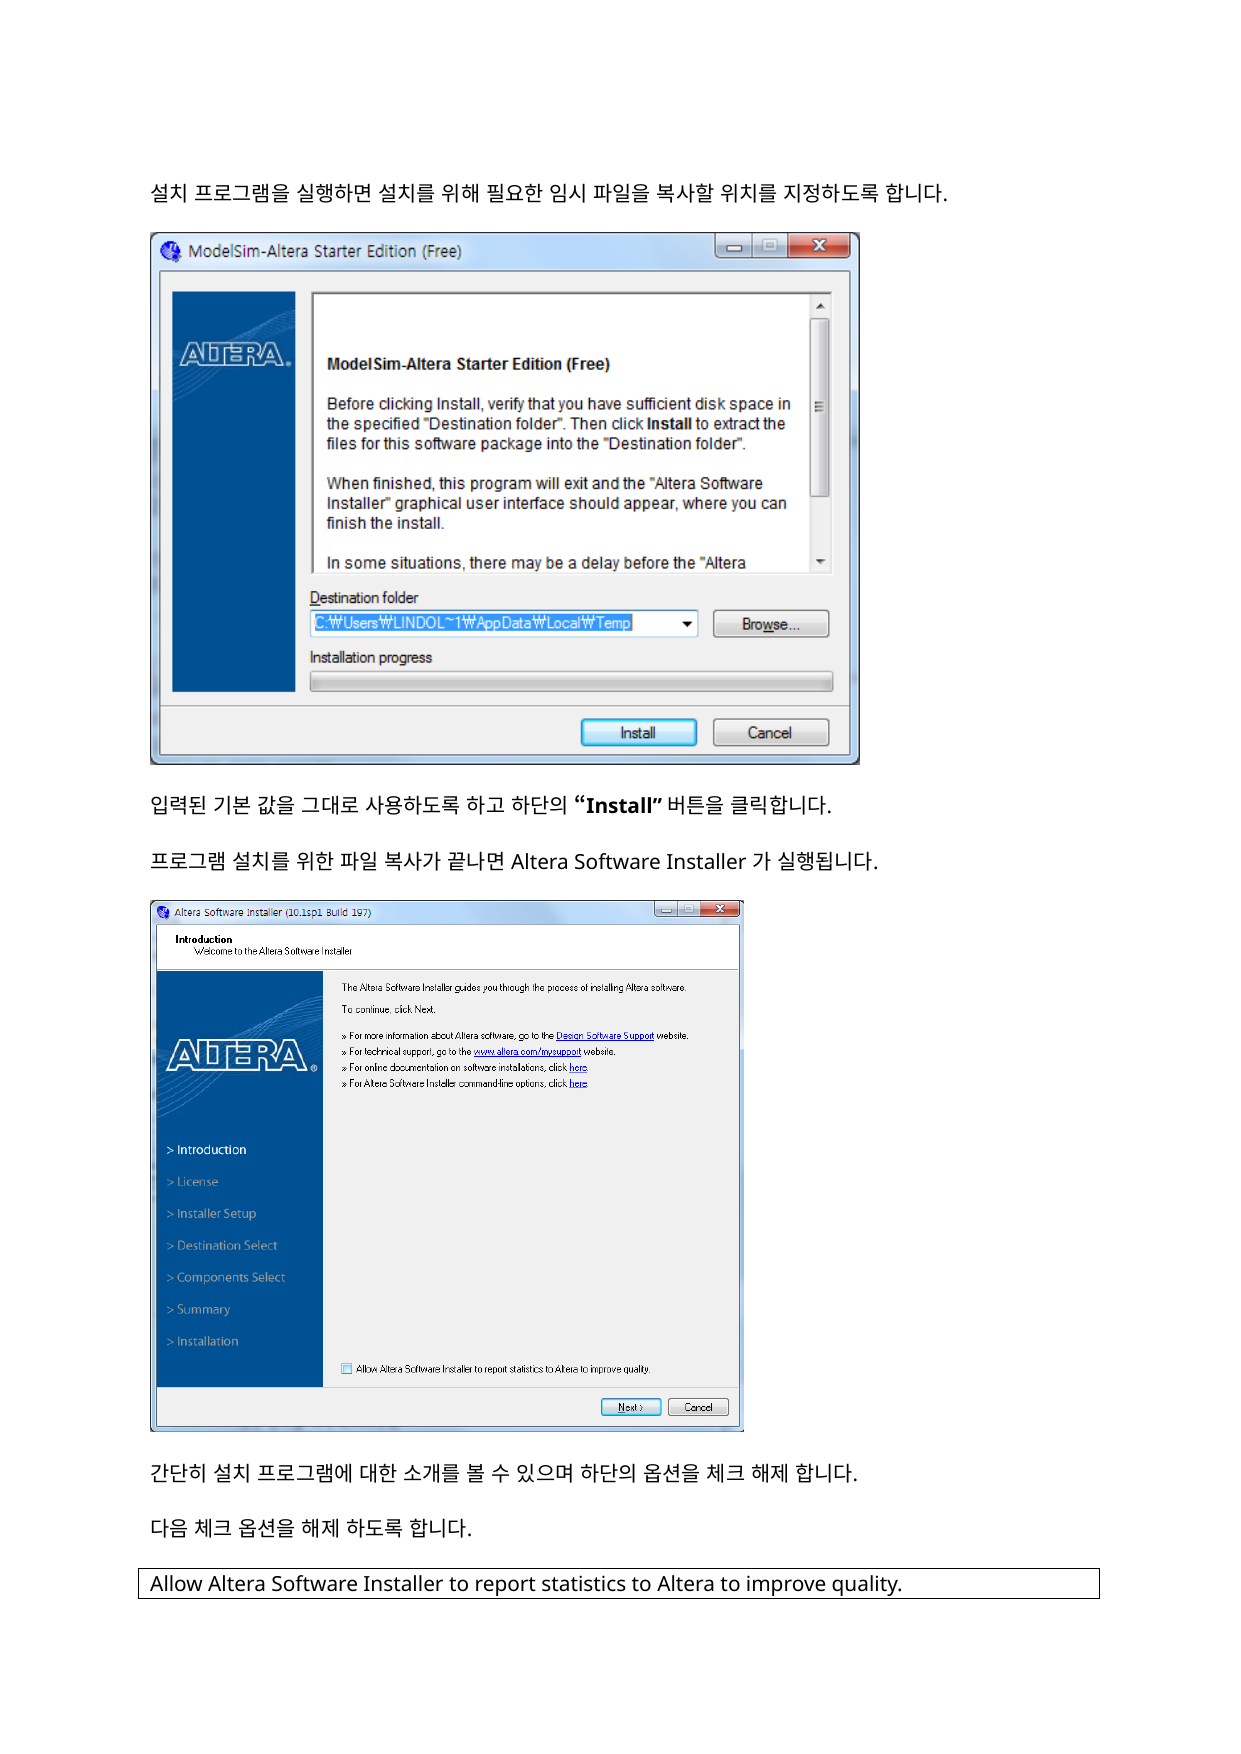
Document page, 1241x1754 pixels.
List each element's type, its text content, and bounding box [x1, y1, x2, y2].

text 입력된 기본 값을 그대로 사용하도록 하고 하단의 “Install” 버튼을 클릭합니다. [150, 789, 1090, 819]
text 다음 체크 옵션을 해제 하도록 합니다. [150, 1513, 1090, 1543]
text 설치 프로그램을 실행하면 설치를 위해 필요한 임시 파일을 복사할 위치를 지정하도록 합니다. [150, 177, 1090, 207]
picture [150, 232, 860, 765]
text 프로그램 설치를 위한 파일 복사가 끝나면 Altera Software Installer 가 실행됩니다. [150, 845, 1090, 875]
picture [150, 900, 744, 1432]
table_header Allow Altera Software Installer to report statistics to Altera to improve quality. [139, 1569, 1099, 1598]
text 간단히 설치 프로그램에 대한 소개를 볼 수 있으며 하단의 옵션을 체크 해제 합니다. [150, 1457, 1090, 1487]
